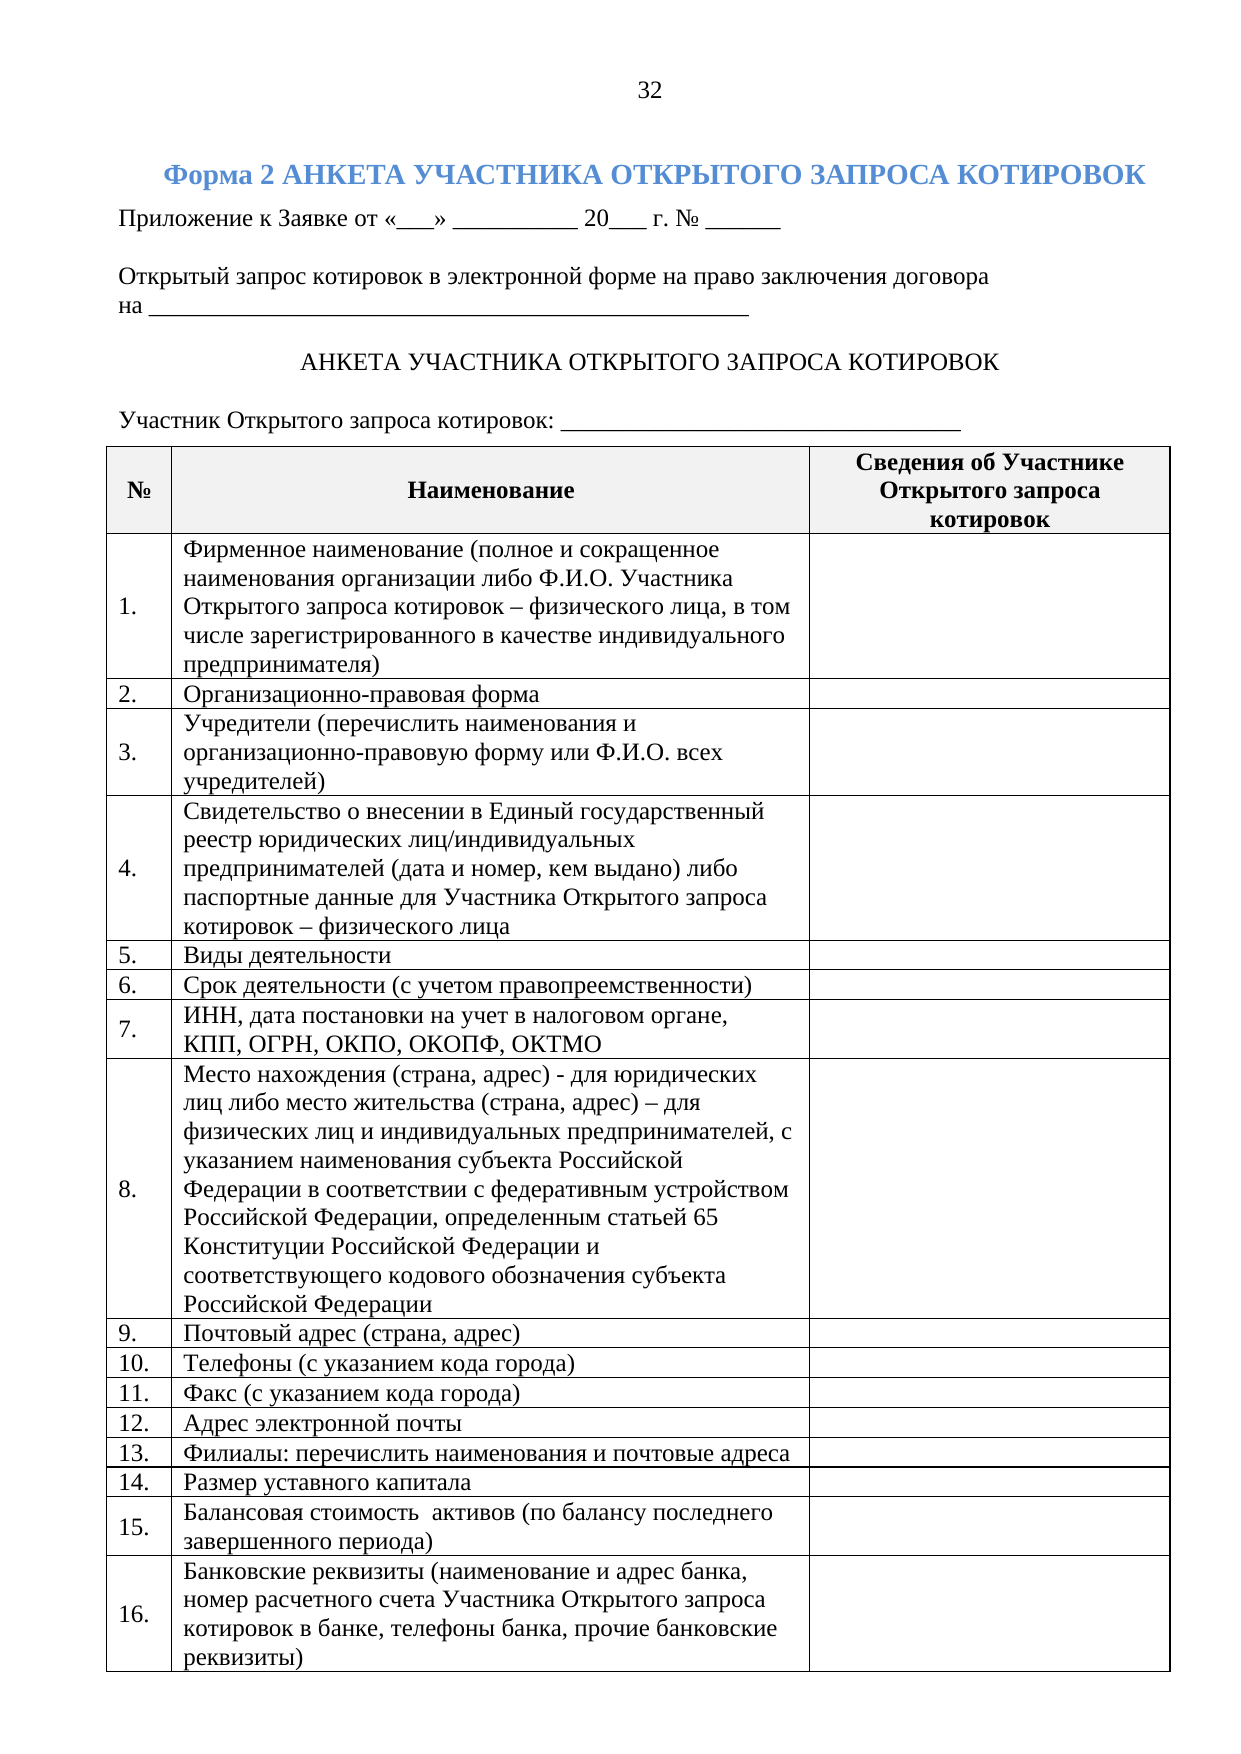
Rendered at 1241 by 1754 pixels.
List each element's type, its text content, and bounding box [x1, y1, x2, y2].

table_cell [810, 679, 1169, 707]
table_cell [810, 1348, 1169, 1377]
text АНКЕТА УЧАСТНИКА ОТКРЫТОГО ЗАПРОСА КОТИРОВОК [118, 347, 1181, 376]
table_cell 16. [107, 1556, 171, 1671]
table_cell 5. [107, 941, 171, 969]
text Участник Открытого запроса котировок: ________________________________ [118, 405, 1181, 433]
table_cell Фирменное наименование (полное и сокращенное наименования организации либо Ф.И.О. Участника Открытого запроса котировок – физического лица, в том числе зарегистрированного в качестве индивидуального предпринимателя) [172, 534, 809, 678]
table_cell [810, 534, 1169, 678]
table_cell 2. [107, 679, 171, 707]
table_cell Филиалы: перечислить наименования и почтовые адреса [172, 1438, 809, 1466]
table_cell Почтовый адрес (страна, адрес) [172, 1319, 809, 1347]
table_cell [810, 1556, 1169, 1671]
table_cell Телефоны (с указанием кода города) [172, 1348, 809, 1377]
table_cell Факс (с указанием кода города) [172, 1378, 809, 1407]
table_cell Размер уставного капитала [172, 1468, 809, 1496]
table_cell [810, 1319, 1169, 1347]
table_header Сведения об Участнике Открытого запроса котировок [810, 447, 1169, 533]
table_header Наименование [172, 447, 809, 533]
table_cell [810, 1438, 1169, 1466]
table_cell 14. [107, 1468, 171, 1496]
table_cell [810, 796, 1169, 939]
table_cell Учредители (перечислить наименования и организационно-правовую форму или Ф.И.О. всех учредителей) [172, 709, 809, 795]
table_cell [810, 1497, 1169, 1555]
table_cell Адрес электронной почты [172, 1408, 809, 1437]
table_cell Организационно-правовая форма [172, 679, 809, 707]
table_cell Срок деятельности (с учетом правопреемственности) [172, 970, 809, 999]
table_cell Балансовая стоимость активов (по балансу последнего завершенного периода) [172, 1497, 809, 1555]
table_cell 12. [107, 1408, 171, 1437]
table_cell [810, 1059, 1169, 1317]
text Форма 2 АНКЕТА УЧАСТНИКА ОТКРЫТОГО ЗАПРОСА КОТИРОВОК [163, 157, 1181, 191]
table_cell 1. [107, 534, 171, 678]
table_cell 7. [107, 1000, 171, 1058]
table_cell [810, 1408, 1169, 1437]
table_cell ИНН, дата постановки на учет в налоговом органе, КПП, ОГРН, ОКПО, ОКОПФ, ОКТМО [172, 1000, 809, 1058]
table_cell [810, 1000, 1169, 1058]
table_cell 13. [107, 1438, 171, 1466]
table_cell 3. [107, 709, 171, 795]
table_cell 8. [107, 1059, 171, 1317]
table_header № [107, 447, 171, 533]
table_cell [810, 709, 1169, 795]
table_cell [810, 970, 1169, 999]
text Открытый запрос котировок в электронной форме на право заключения договора [118, 261, 1181, 290]
table_cell Банковские реквизиты (наименование и адрес банка, номер расчетного счета Участника Открытого запроса котировок в банке, телефоны банка, прочие банковские реквизиты) [172, 1556, 809, 1671]
table_cell 9. [107, 1319, 171, 1347]
text на ________________________________________________ [118, 290, 1181, 318]
table_cell Место нахождения (страна, адрес) - для юридических лиц либо место жительства (страна, адрес) – для физических лиц и индивидуальных предпринимателей, с указанием наименования субъекта Российской Федерации в соответствии с федеративным устройством Российской Федерации, определенным статьей 65 Конституции Российской Федерации и соответствующего кодового обозначения субъекта Российской Федерации [172, 1059, 809, 1317]
text Приложение к Заявке от «___» __________ 20___ г. № ______ [118, 203, 1181, 232]
table_cell [810, 941, 1169, 969]
table_cell Свидетельство о внесении в Единый государственный реестр юридических лиц/индивидуальных предпринимателей (дата и номер, кем выдано) либо паспортные данные для Участника Открытого запроса котировок – физического лица [172, 796, 809, 939]
table_cell [810, 1468, 1169, 1496]
table_cell 15. [107, 1497, 171, 1555]
table_cell 11. [107, 1378, 171, 1407]
table_cell Виды деятельности [172, 941, 809, 969]
table_cell [810, 1378, 1169, 1407]
table_cell 4. [107, 796, 171, 939]
table_cell 10. [107, 1348, 171, 1377]
table_cell 6. [107, 970, 171, 999]
